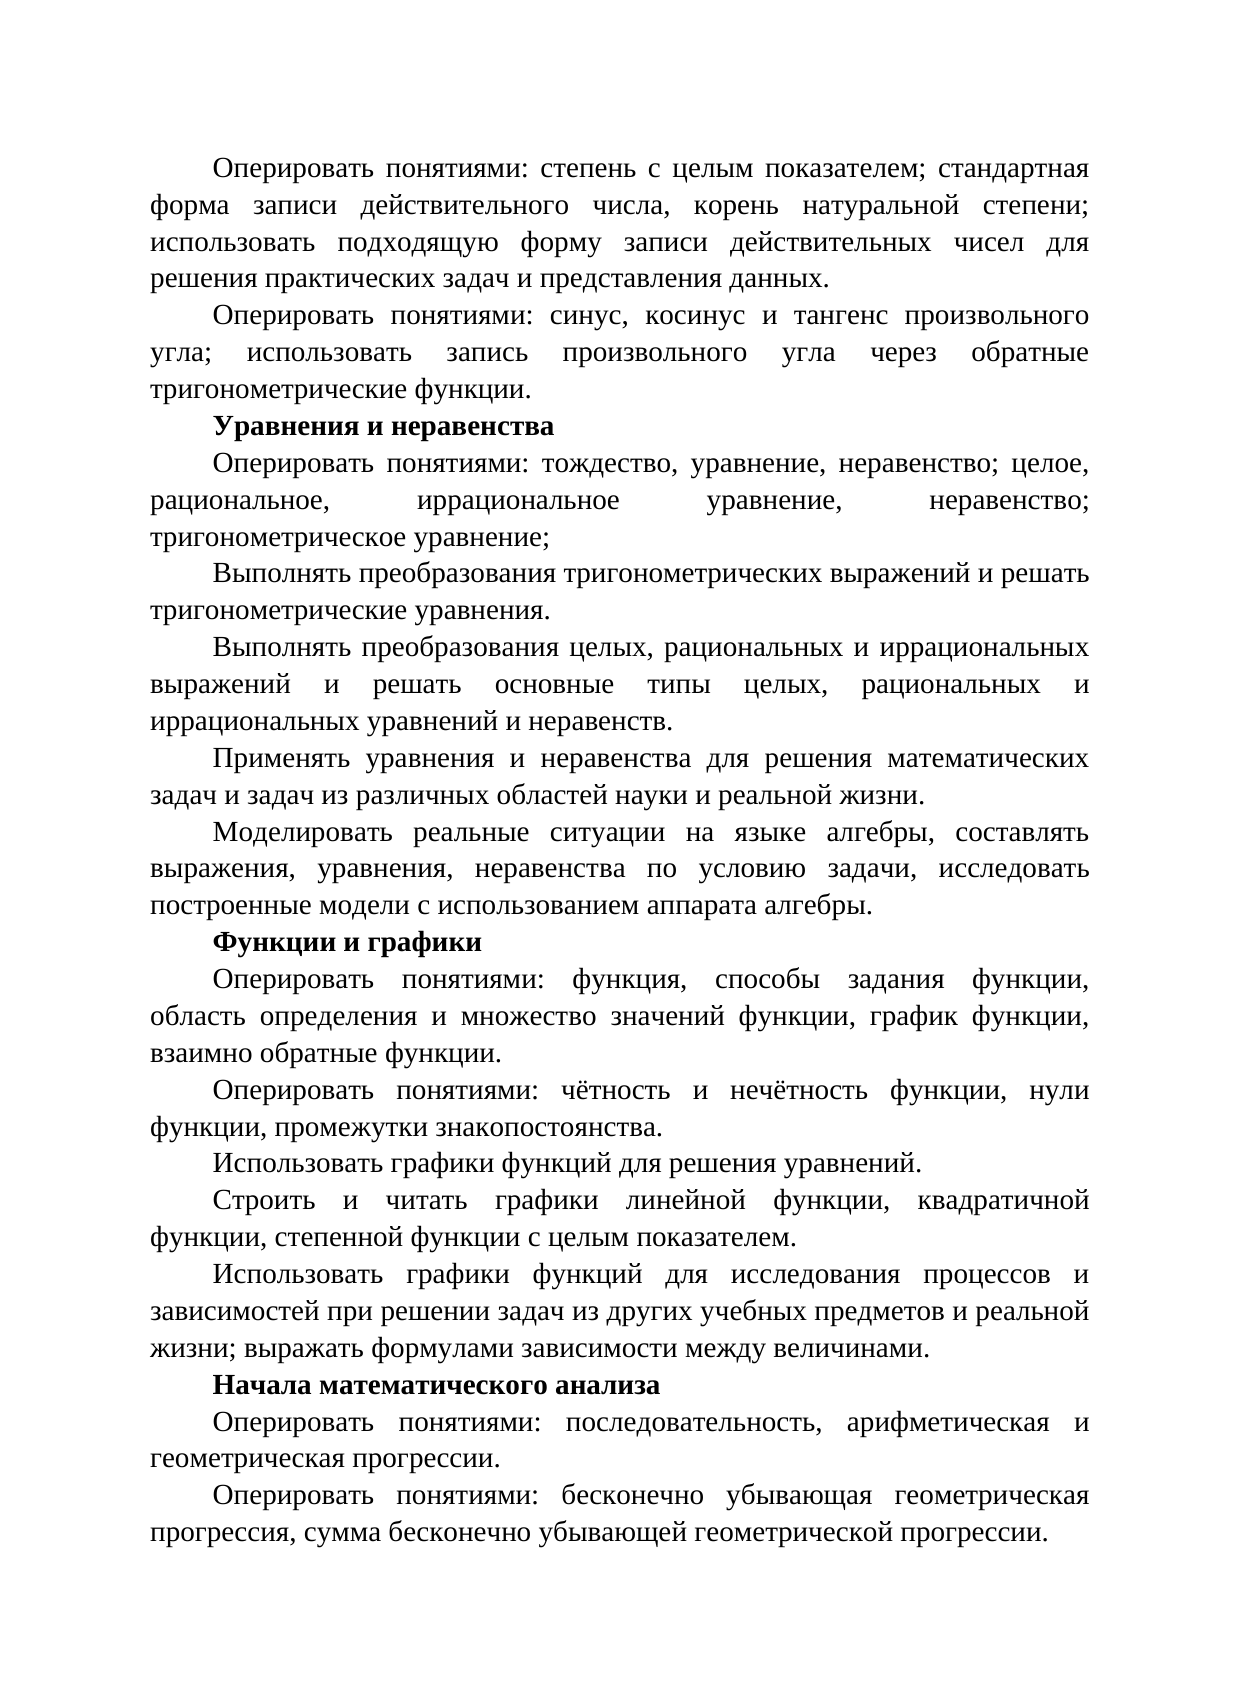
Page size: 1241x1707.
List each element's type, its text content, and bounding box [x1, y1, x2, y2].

text Строить и читать графики линейной функции, квадратичной функции, степенной функции с целым показателем. [150, 1182, 1090, 1253]
text Функции и графики [150, 924, 1090, 958]
text Выполнять преобразования целых, рациональных и иррациональных выражений и решать основные типы целых, рациональных и иррациональных уравнений и неравенств. [150, 629, 1090, 737]
text Выполнять преобразования тригонометрических выражений и решать тригонометрические уравнения. [150, 556, 1090, 626]
text Применять уравнения и неравенства для решения математических задач и задач из различных областей науки и реальной жизни. [150, 740, 1090, 810]
text Оперировать понятиями: бесконечно убывающая геометрическая прогрессия, сумма бесконечно убывающей геометрической прогрессии. [150, 1477, 1090, 1548]
text Оперировать понятиями: синус, косинус и тангенс произвольного угла; использовать запись произвольного угла через обратные тригонометрические функции. [150, 297, 1090, 405]
text Начала математического анализа [150, 1367, 1090, 1400]
text Использовать графики функций для исследования процессов и зависимостей при решении задач из других учебных предметов и реальной жизни; выражать формулами зависимости между величинами. [150, 1256, 1090, 1363]
text Оперировать понятиями: функция, способы задания функции, область определения и множество значений функции, график функции, взаимно обратные функции. [150, 961, 1090, 1068]
text Уравнения и неравенства [150, 408, 1090, 442]
text Моделировать реальные ситуации на языке алгебры, составлять выражения, уравнения, неравенства по условию задачи, исследовать построенные модели с использованием аппарата алгебры. [150, 814, 1090, 921]
text Оперировать понятиями: тождество, уравнение, неравенство; целое, рациональное, иррациональное уравнение, неравенство; тригонометрическое уравнение; [150, 445, 1090, 552]
text Оперировать понятиями: степень с целым показателем; стандартная форма записи действительного числа, корень натуральной степени; использовать подходящую форму записи действительных чисел для решения практических задач и представления данных. [150, 150, 1090, 294]
text Оперировать понятиями: чётность и нечётность функции, нули функции, промежутки знакопостоянства. [150, 1072, 1090, 1142]
text Оперировать понятиями: последовательность, арифметическая и геометрическая прогрессии. [150, 1404, 1090, 1474]
text Использовать графики функций для решения уравнений. [150, 1146, 1090, 1179]
